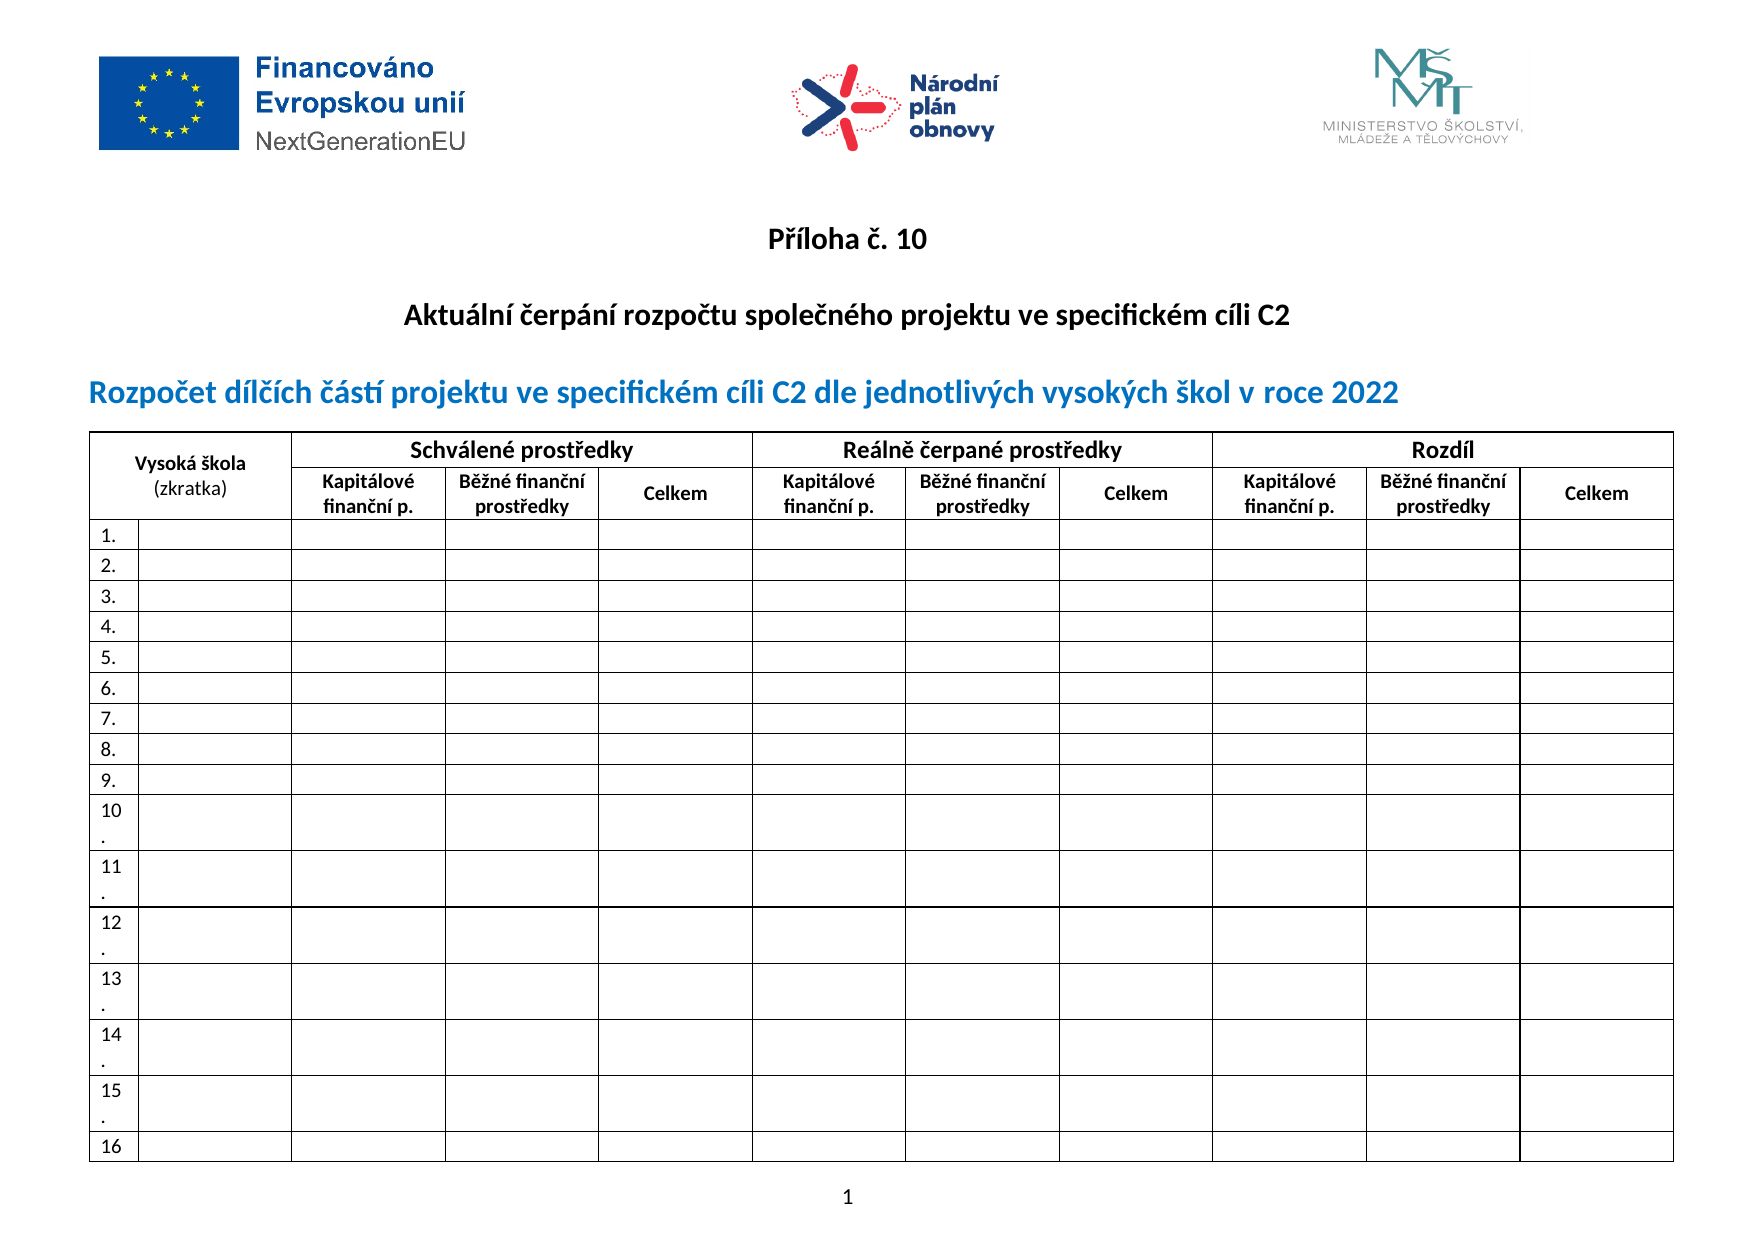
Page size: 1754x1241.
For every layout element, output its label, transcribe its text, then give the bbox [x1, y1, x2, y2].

table_header Schválené prostředky [292, 433, 752, 467]
table_cell [906, 765, 1059, 794]
table_cell [1213, 765, 1366, 794]
table_cell [292, 520, 445, 549]
table_cell [1213, 612, 1366, 641]
table_cell 14. [90, 1020, 138, 1074]
table_cell [139, 795, 291, 850]
table_cell 13. [90, 964, 138, 1018]
table_cell [1213, 851, 1366, 906]
table_cell [1521, 550, 1673, 580]
table_cell [906, 704, 1059, 733]
table_cell [599, 642, 752, 672]
table_cell [139, 1076, 291, 1131]
table_cell [1060, 581, 1212, 611]
table_cell [292, 550, 445, 580]
table_cell [1367, 734, 1519, 764]
table_cell [1213, 908, 1366, 962]
table_cell [139, 964, 291, 1018]
table_cell [1367, 765, 1519, 794]
table_cell [599, 704, 752, 733]
text Aktuální čerpání rozpočtu společného projektu ve specifickém cíli C2 [89, 295, 1606, 333]
table_cell [1060, 704, 1212, 733]
table_cell [753, 1020, 905, 1074]
table_cell [1060, 1076, 1212, 1131]
table_cell [1213, 520, 1366, 549]
table_cell [1521, 851, 1673, 906]
table_cell [599, 581, 752, 611]
table_cell [1521, 734, 1673, 764]
table_cell [292, 795, 445, 850]
table_cell Celkem [1521, 468, 1673, 519]
table_cell [1367, 1132, 1519, 1161]
table_cell 2. [90, 550, 138, 580]
table_cell [292, 1076, 445, 1131]
table_cell [599, 851, 752, 906]
table_cell [139, 1020, 291, 1074]
table_cell [292, 851, 445, 906]
table_cell [599, 795, 752, 850]
table_cell [292, 1020, 445, 1074]
table_cell [753, 964, 905, 1018]
table_cell 5. [90, 642, 138, 672]
table_cell [139, 908, 291, 962]
table_cell [446, 673, 598, 702]
table_cell [599, 765, 752, 794]
table_cell [292, 704, 445, 733]
table_cell [1521, 1132, 1673, 1161]
table_cell [139, 765, 291, 794]
table_cell [906, 520, 1059, 549]
table_cell [446, 581, 598, 611]
table_cell [1060, 765, 1212, 794]
table_cell [1213, 550, 1366, 580]
table_cell [446, 704, 598, 733]
table_cell [753, 765, 905, 794]
table_cell [906, 1132, 1059, 1161]
table_cell [446, 765, 598, 794]
table_cell [1060, 851, 1212, 906]
table_cell [906, 964, 1059, 1018]
table_cell [1060, 795, 1212, 850]
table_cell [753, 734, 905, 764]
table_cell 1. [90, 520, 138, 549]
table_cell [1213, 581, 1366, 611]
table_cell [1060, 550, 1212, 580]
table_cell [906, 1076, 1059, 1131]
table_cell [599, 673, 752, 702]
table_cell [446, 1020, 598, 1074]
table_cell [139, 1132, 291, 1161]
table_cell [446, 1132, 598, 1161]
table_cell [1367, 673, 1519, 702]
table_cell [1213, 704, 1366, 733]
table_cell 6. [90, 673, 138, 702]
table_cell [1521, 520, 1673, 549]
table_cell 9. [90, 765, 138, 794]
table_cell [753, 851, 905, 906]
picture [88, 41, 492, 162]
table_header Rozdíl [1213, 433, 1673, 467]
table_cell [1060, 612, 1212, 641]
table_cell [599, 612, 752, 641]
table_cell 7. [90, 704, 138, 733]
table_cell [753, 908, 905, 962]
table_cell [1367, 1020, 1519, 1074]
table_cell [446, 612, 598, 641]
table_cell [1060, 673, 1212, 702]
table_cell [292, 964, 445, 1018]
table_cell [292, 612, 445, 641]
table_cell [292, 765, 445, 794]
table_cell Celkem [599, 468, 752, 519]
table_cell [906, 908, 1059, 962]
table_cell [1521, 1020, 1673, 1074]
table_cell [446, 851, 598, 906]
table_cell [139, 550, 291, 580]
table_cell [446, 1076, 598, 1131]
table_cell [446, 550, 598, 580]
table_cell [1213, 734, 1366, 764]
table_cell [139, 520, 291, 549]
table_cell [906, 550, 1059, 580]
text Příloha č. 10 [89, 219, 1606, 257]
table_cell [1367, 520, 1519, 549]
table_cell Celkem [1060, 468, 1212, 519]
table_cell [906, 734, 1059, 764]
table_cell [1060, 520, 1212, 549]
table_cell [446, 795, 598, 850]
table_cell [753, 642, 905, 672]
table_cell Běžné finanční prostředky [1367, 468, 1519, 519]
subtitle Rozpočet dílčích částí projektu ve specifickém cíli C2 dle jednotlivých vysokých škol v roce 2022 [89, 372, 1606, 412]
table_header Reálně čerpané prostředky [753, 433, 1212, 467]
table_cell [1060, 964, 1212, 1018]
table_cell [1521, 642, 1673, 672]
table_cell [139, 734, 291, 764]
table_cell [446, 734, 598, 764]
table_cell Kapitálové finanční p. [292, 468, 445, 519]
table_cell [139, 642, 291, 672]
table_cell 10. [90, 795, 138, 850]
table_cell Kapitálové finanční p. [1213, 468, 1366, 519]
table_cell [1213, 642, 1366, 672]
table_cell 15. [90, 1076, 138, 1131]
table_cell [906, 673, 1059, 702]
table_cell [1367, 550, 1519, 580]
table_cell [139, 581, 291, 611]
table_cell [599, 908, 752, 962]
table_cell Běžné finanční prostředky [446, 468, 598, 519]
table_cell 3. [90, 581, 138, 611]
table_cell [599, 1132, 752, 1161]
table_cell [1521, 673, 1673, 702]
table_cell [1213, 964, 1366, 1018]
table_cell [139, 851, 291, 906]
table_cell [1060, 734, 1212, 764]
table_cell [753, 581, 905, 611]
table_cell [1367, 704, 1519, 733]
table_cell [1521, 612, 1673, 641]
table_cell [446, 908, 598, 962]
table_cell [599, 734, 752, 764]
table_cell [906, 795, 1059, 850]
table_cell [753, 550, 905, 580]
table_cell [1213, 673, 1366, 702]
picture [1313, 41, 1533, 151]
table_cell [1521, 964, 1673, 1018]
table_cell [1367, 964, 1519, 1018]
table_cell [1367, 795, 1519, 850]
table_cell [292, 1132, 445, 1161]
table_cell [1213, 795, 1366, 850]
table_cell [446, 520, 598, 549]
table_cell 11. [90, 851, 138, 906]
table_cell [139, 704, 291, 733]
table_cell [139, 612, 291, 641]
table_cell [292, 908, 445, 962]
table_cell [599, 1020, 752, 1074]
table_cell [292, 734, 445, 764]
table_cell [906, 851, 1059, 906]
table_cell [1367, 908, 1519, 962]
table_cell [906, 581, 1059, 611]
table_header Vysoká škola (zkratka) [90, 433, 291, 519]
table_cell [753, 795, 905, 850]
table_cell [446, 642, 598, 672]
table_cell [1060, 1132, 1212, 1161]
table_cell 12. [90, 908, 138, 962]
table_cell [1060, 642, 1212, 672]
table_cell [1060, 908, 1212, 962]
table_cell [139, 673, 291, 702]
table_cell [599, 520, 752, 549]
table_cell Kapitálové finanční p. [753, 468, 905, 519]
table_cell 8. [90, 734, 138, 764]
table_cell [1213, 1020, 1366, 1074]
table_cell [1367, 642, 1519, 672]
table_cell 16. [90, 1132, 138, 1161]
table_cell [1521, 765, 1673, 794]
table_cell [906, 612, 1059, 641]
table_cell [753, 520, 905, 549]
table_cell [292, 581, 445, 611]
table_cell [1367, 851, 1519, 906]
table_cell [1060, 1020, 1212, 1074]
table_cell [1521, 1076, 1673, 1131]
table_cell [599, 550, 752, 580]
table_cell [1367, 612, 1519, 641]
table_cell [1521, 581, 1673, 611]
table_cell [753, 1132, 905, 1161]
table_cell [753, 612, 905, 641]
table_cell [1367, 581, 1519, 611]
table_cell [446, 964, 598, 1018]
table_cell [292, 642, 445, 672]
table_cell [753, 704, 905, 733]
table_cell [906, 1020, 1059, 1074]
table_cell 4. [90, 612, 138, 641]
table_cell [906, 642, 1059, 672]
table_cell [292, 673, 445, 702]
table_cell [1521, 908, 1673, 962]
table_cell [1213, 1132, 1366, 1161]
table_cell Běžné finanční prostředky [906, 468, 1059, 519]
picture [778, 54, 1018, 162]
table_cell [753, 673, 905, 702]
table_cell [1521, 795, 1673, 850]
table_cell [1521, 704, 1673, 733]
table_cell [753, 1076, 905, 1131]
table_cell [599, 1076, 752, 1131]
table_cell [1213, 1076, 1366, 1131]
table_cell [1367, 1076, 1519, 1131]
table_cell [599, 964, 752, 1018]
